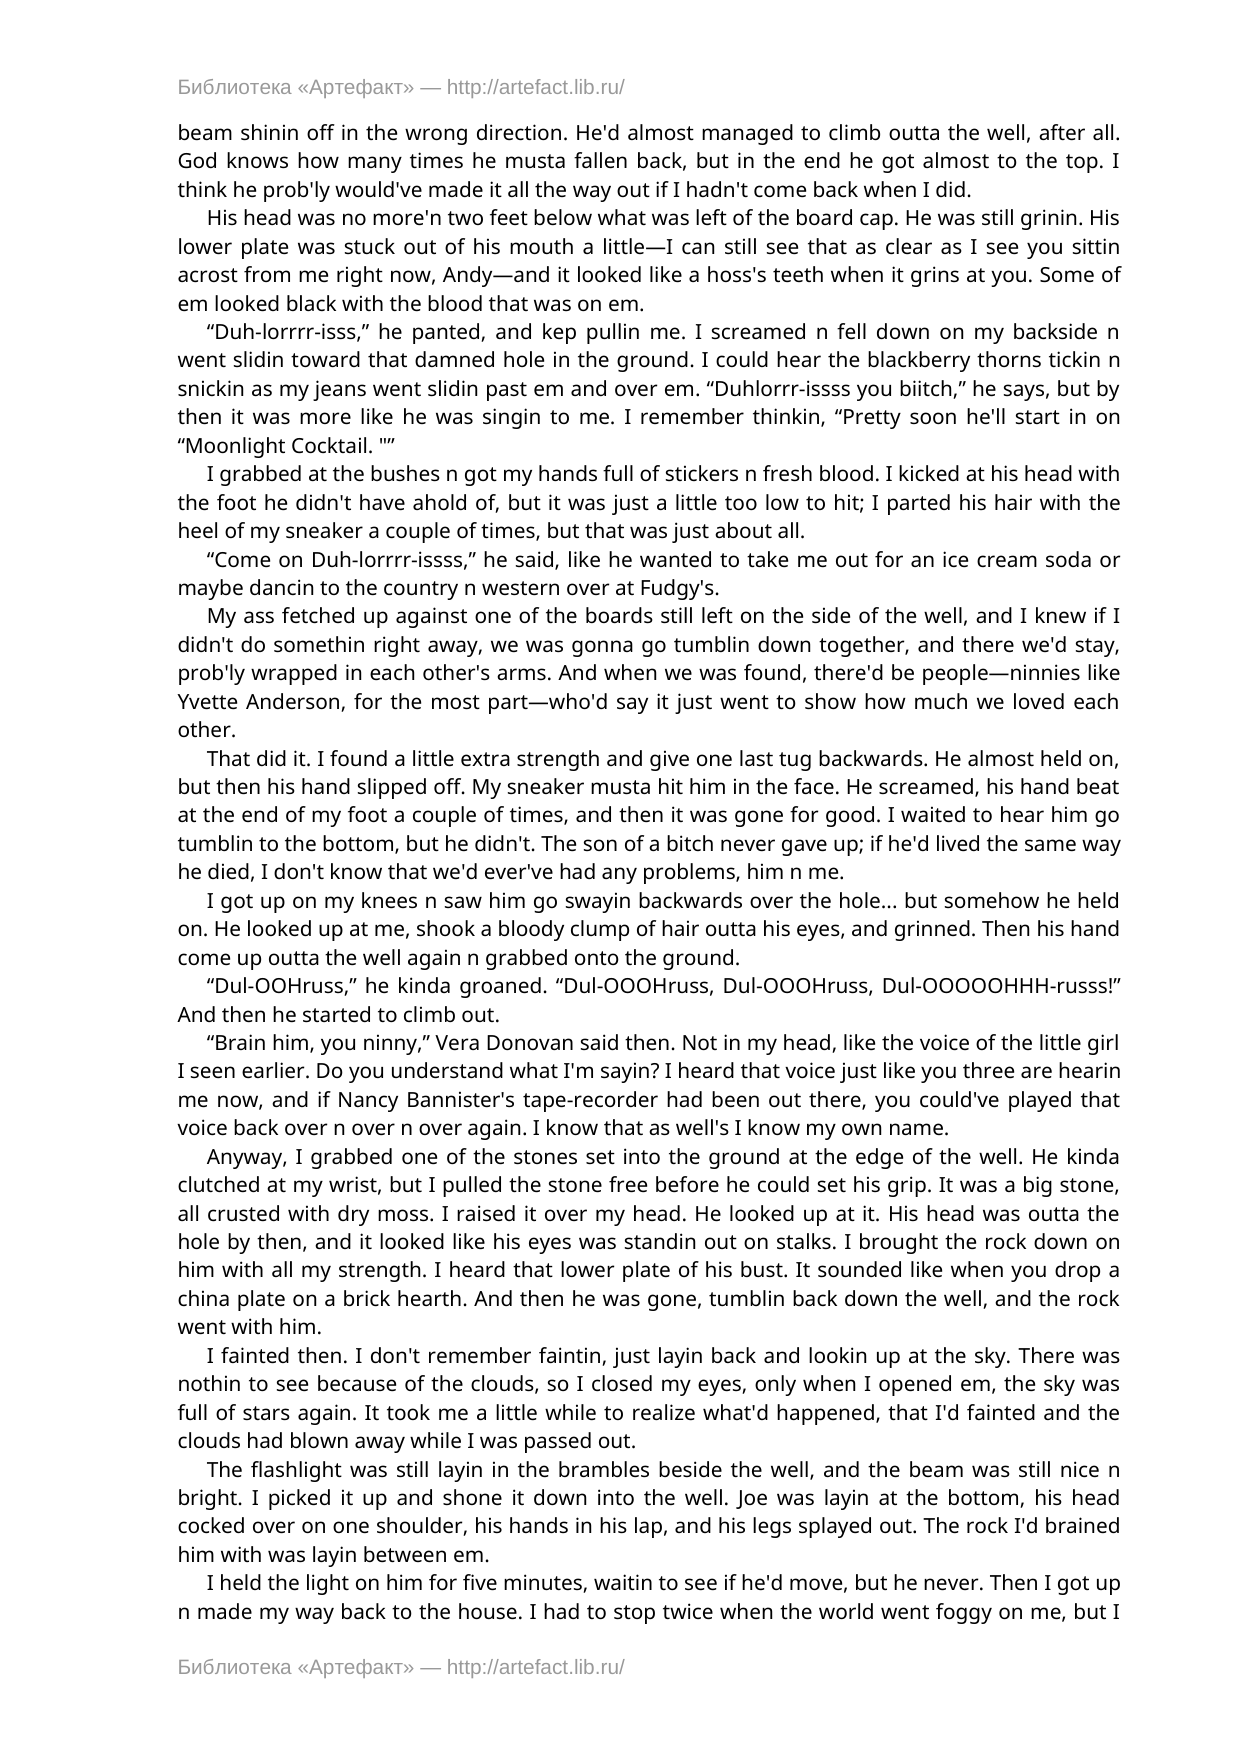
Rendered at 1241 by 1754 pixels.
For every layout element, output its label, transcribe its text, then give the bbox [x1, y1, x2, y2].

text I grabbed at the bushes n got my hands full of stickers n fresh blood. I kicked at his head with the foot he didn't have ahold of, but it was just a little too low to hit; I parted his hair with the heel of my sneaker a couple of times, but that was just about all. [177, 459, 1122, 545]
text “Dul-OOHruss,” he kinda groaned. “Dul-OOOHruss, Dul-OOOHruss, Dul-OOOOOHHH-russs!” And then he started to climb out. [177, 971, 1122, 1028]
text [177, 118, 1122, 203]
text My ass fetched up against one of the boards still left on the side of the well, and I knew if I didn't do somethin right away, we was gonna go tumblin down together, and there we'd stay, prob'ly wrapped in each other's arms. And when we was found, there'd be people—ninnies like Yvette Anderson, for the most part—who'd say it just went to show how much we loved each other. [177, 602, 1122, 744]
text I fainted then. I don't remember faintin, just layin back and lookin up at the sky. There was nothin to see because of the clouds, so I closed my eyes, only when I opened em, the sky was full of stars again. It took me a little while to realize what'd happened, that I'd fainted and the clouds had blown away while I was passed out. [177, 1341, 1122, 1455]
text That did it. I found a little extra strength and give one last tug backwards. He almost held on, but then his hand slipped off. My sneaker musta hit him in the face. He screamed, his hand beat at the end of my foot a couple of times, and then it was gone for good. I waited to hear him go tumblin to the bottom, but he didn't. The son of a bitch never gave up; if he'd lived the same way he died, I don't know that we'd ever've had any problems, him n me. [177, 744, 1122, 886]
text I got up on my knees n saw him go swayin backwards over the hole... but somehow he held on. He looked up at me, shook a bloody clump of hair outta his eyes, and grinned. Then his hand come up outta the well again n grabbed onto the ground. [177, 886, 1122, 971]
text The flashlight was still layin in the brambles beside the well, and the beam was still nice n bright. I picked it up and shone it down into the well. Joe was layin at the bottom, his head cocked over on one shoulder, his hands in his lap, and his legs splayed out. The rock I'd brained him with was layin between em. [177, 1455, 1122, 1568]
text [177, 1568, 1122, 1625]
text “Come on Duh-lorrrr-issss,” he said, like he wanted to take me out for an ice cream soda or maybe dancin to the country n western over at Fudgy's. [177, 545, 1122, 602]
text His head was no more'n two feet below what was left of the board cap. He was still grinin. His lower plate was stuck out of his mouth a little—I can still see that as clear as I see you sittin acrost from me right now, Andy—and it looked like a hoss's teeth when it grins at you. Some of em looked black with the blood that was on em. [177, 203, 1122, 317]
text “Brain him, you ninny,” Vera Donovan said then. Not in my head, like the voice of the little girl I seen earlier. Do you understand what I'm sayin? I heard that voice just like you three are hearin me now, and if Nancy Bannister's tape-recorder had been out there, you could've played that voice back over n over n over again. I know that as well's I know my own name. [177, 1028, 1122, 1142]
text Anyway, I grabbed one of the stones set into the ground at the edge of the well. He kinda clutched at my wrist, but I pulled the stone free before he could set his grip. It was a big stone, all crusted with dry moss. I raised it over my head. He looked up at it. His head was outta the hole by then, and it looked like his eyes was standin out on stalks. I brought the rock down on him with all my strength. I heard that lower plate of his bust. It sounded like when you drop a china plate on a brick hearth. And then he was gone, tumblin back down the well, and the rock went with him. [177, 1142, 1122, 1341]
text “Duh-lorrrr-isss,” he panted, and kep pullin me. I screamed n fell down on my backside n went slidin toward that damned hole in the ground. I could hear the blackberry thorns tickin n snickin as my jeans went slidin past em and over em. “Duhlorrr-issss you biitch,” he says, but by then it was more like he was singin to me. I remember thinkin, “Pretty soon he'll start in on “Moonlight Cocktail. "” [177, 317, 1122, 459]
